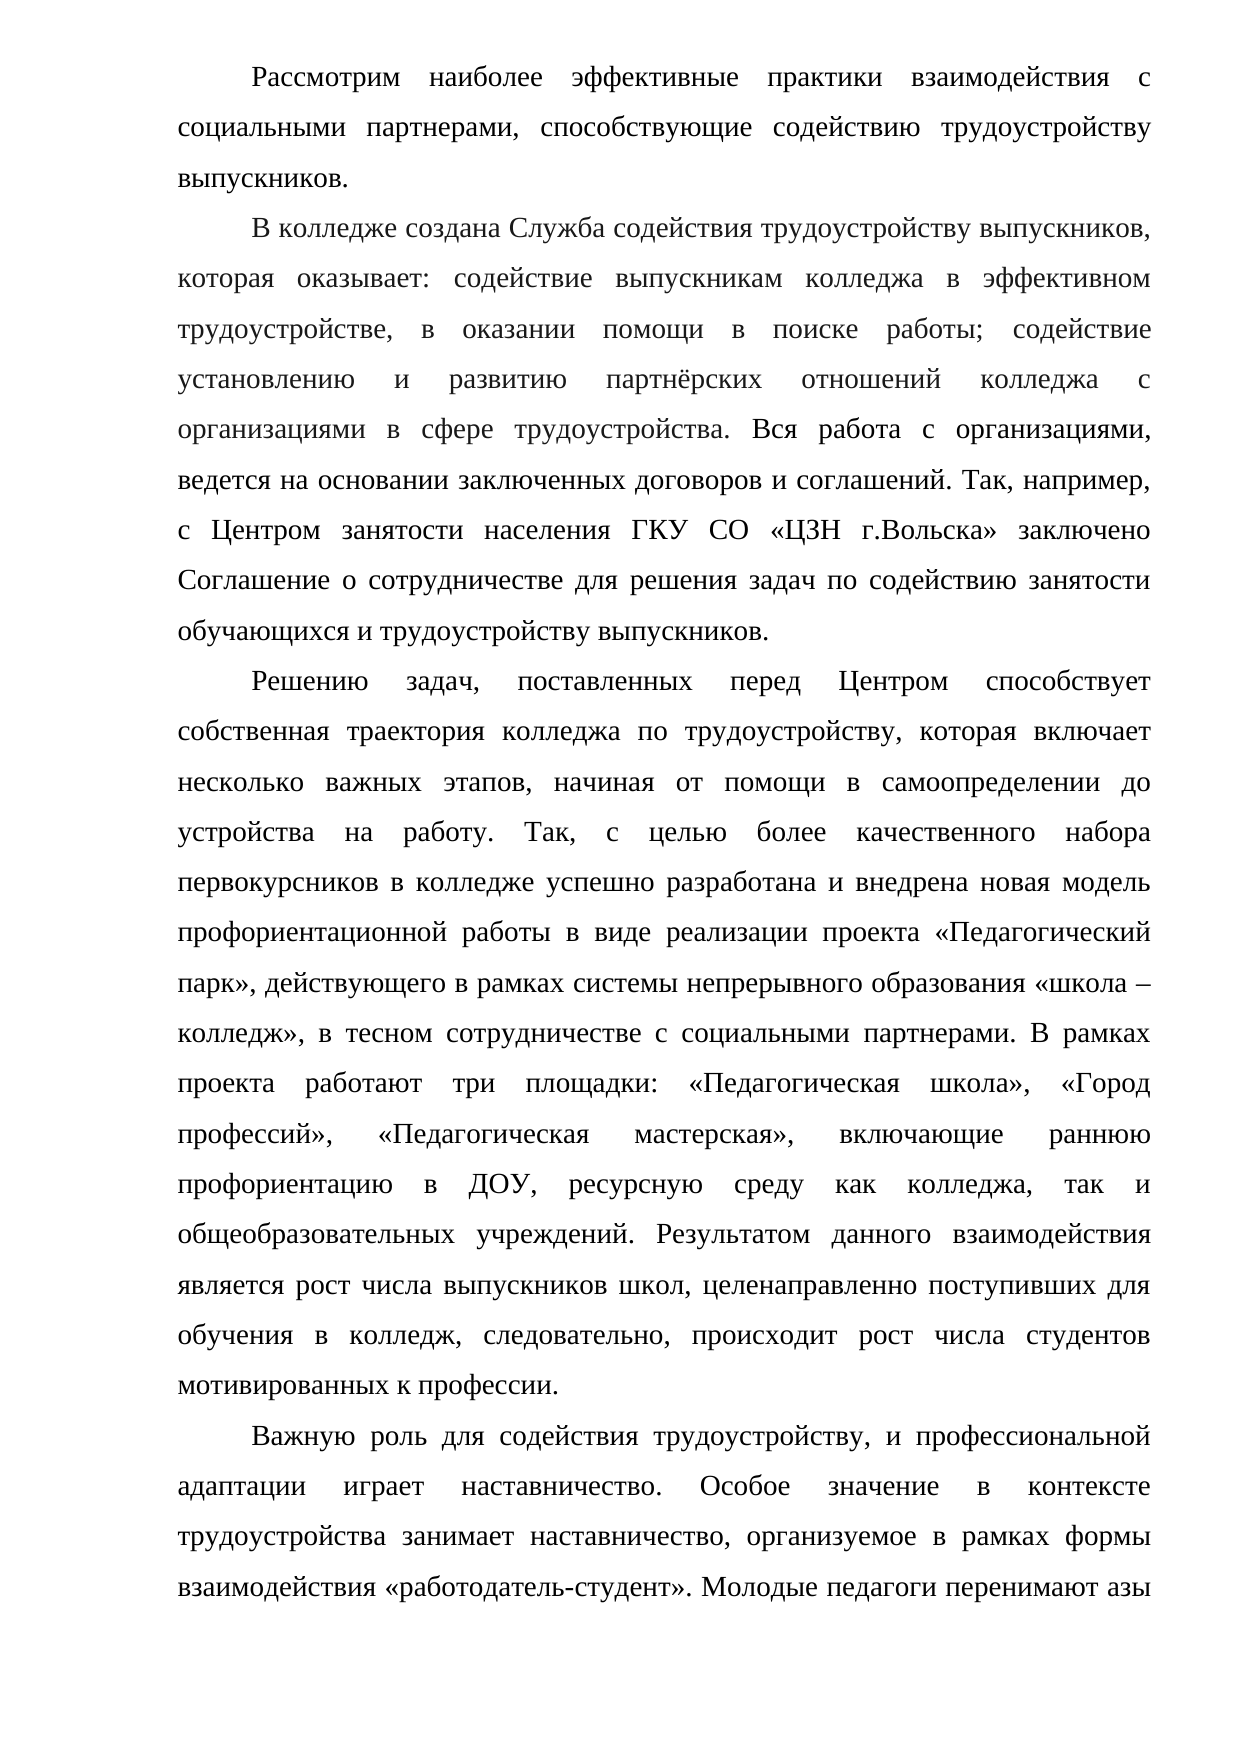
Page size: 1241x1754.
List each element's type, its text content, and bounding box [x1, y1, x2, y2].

list В колледже создана Служба содействия трудоустройству выпускников, которая оказывает: содействие выпускникам колледжа в эффективном трудоустройстве, в оказании помощи в поиске работы; содействие установлению и развитию партнёрских отношений колледжа с организациями в сфере трудоустройства. Вся работа с организациями, ведется на основании заключенных договоров и соглашений. Так, например, с Центром занятости населения ГКУ СО «ЦЗН г.Вольска» заключено Соглашение о сотрудничестве для решения задач по содействию занятости обучающихся и трудоустройству выпускников. [177, 495, 1152, 646]
text Решению задач, поставленных перед Центром способствует собственная траектория колледжа по трудоустройству, которая включает несколько важных этапов, начиная от помощи в самоопределении до устройства на работу. Так, с целью более качественного набора первокурсников в колледже успешно разработана и внедрена новая модель профориентационной работы в виде реализации проекта «Педагогический парк», действующего в рамках системы непрерывного образования «школа – колледж», в тесном сотрудничестве с социальными партнерами. В рамках проекта работают три площадки: «Педагогическая школа», «Город профессий», «Педагогическая мастерская», включающие раннюю профориентацию в ДОУ, ресурсную среду как колледжа, так и общеобразовательных учреждений. Результатом данного взаимодействия является рост числа выпускников школ, целенаправленно поступивших для обучения в колледж, следовательно, происходит рост числа студентов мотивированных к профессии. [177, 663, 1152, 1401]
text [177, 1418, 1152, 1602]
list В колледже создана Служба содействия трудоустройству выпускников, которая оказывает: содействие выпускникам колледжа в эффективном трудоустройстве, в оказании помощи в поиске работы; содействие установлению и развитию партнёрских отношений колледжа с организациями в сфере трудоустройства. Вся работа с организациями, ведется на основании заключенных договоров и соглашений. Так, например, с Центром занятости населения ГКУ СО «ЦЗН г.Вольска» заключено Соглашение о сотрудничестве для решения задач по содействию занятости обучающихся и трудоустройству выпускников. [177, 210, 1152, 462]
list Рассмотрим наиболее эффективные практики взаимодействия с социальными партнерами, способствующие содействию трудоустройству выпускников. [177, 59, 1152, 193]
